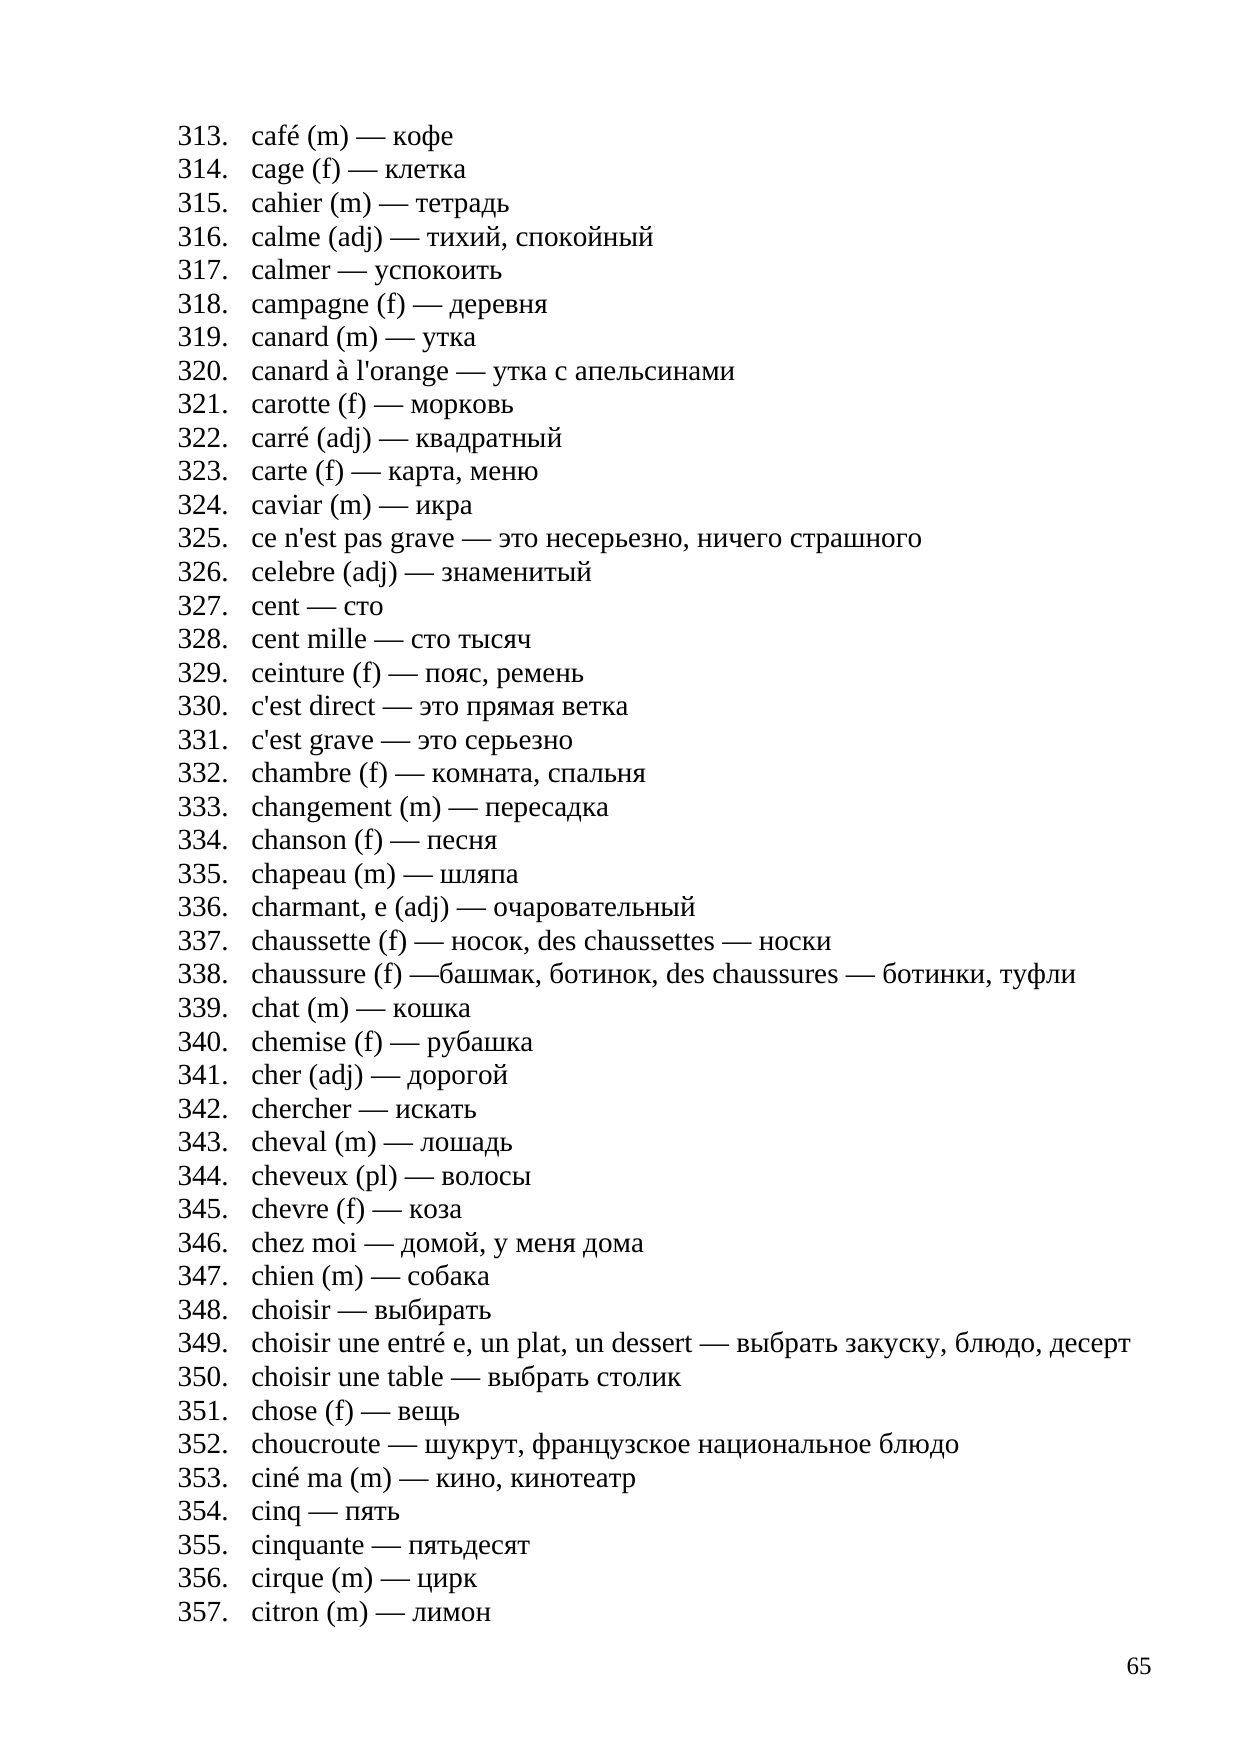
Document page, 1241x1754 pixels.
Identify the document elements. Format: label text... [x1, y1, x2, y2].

list cheveux (pl) — волосы [177, 1158, 1152, 1191]
list chanson (f) — песня [177, 822, 1152, 856]
list calme (adj) — тихий, спокойный [177, 219, 1152, 252]
list chemise (f) — рубашка [177, 1024, 1152, 1057]
list c'est grave — это серьезно [177, 722, 1152, 755]
list choisir — выбирать [177, 1292, 1152, 1326]
list canard (m) — утка [177, 319, 1152, 353]
list c'est direct — это прямая ветка [177, 688, 1152, 722]
list café (m) — кофе [177, 118, 1152, 152]
list cheval (m) — лошадь [177, 1124, 1152, 1158]
list chaussette (f) — носок, des chaussettes — носки [177, 923, 1152, 957]
list cirque (m) — цирк [177, 1560, 1152, 1594]
list cher (adj) — дорогой [177, 1057, 1152, 1091]
list changement (m) — пересадка [177, 789, 1152, 822]
list carte (f) — карта, меню [177, 453, 1152, 487]
list choisir une table — выбрать столик [177, 1359, 1152, 1393]
list carotte (f) — морковь [177, 386, 1152, 420]
list cahier (m) — тетрадь [177, 185, 1152, 219]
list chaussure (f) —башмак, ботинок, des chaussures — ботинки, туфли [177, 957, 1152, 990]
list choisir une entré e, un plat, un dessert — выбрать закуску, блюдо, десерт [177, 1326, 1152, 1359]
list chez moi — домой, у меня дома [177, 1225, 1152, 1258]
list cent mille — сто тысяч [177, 621, 1152, 655]
list chapeau (m) — шляпа [177, 856, 1152, 889]
list cent — сто [177, 588, 1152, 621]
list cinq — пять [177, 1493, 1152, 1527]
list cinquante — пятьдесят [177, 1527, 1152, 1560]
list choucroute — шукрут, французское национальное блюдо [177, 1426, 1152, 1460]
list cage (f) — клетка [177, 152, 1152, 185]
list ciné ma (m) — кино, кинотеатр [177, 1460, 1152, 1493]
list ceinture (f) — пояс, ремень [177, 655, 1152, 688]
list celebre (adj) — знаменитый [177, 554, 1152, 588]
list citron (m) — лимон [177, 1594, 1152, 1627]
list chose (f) — вещь [177, 1393, 1152, 1426]
list chevre (f) — коза [177, 1191, 1152, 1225]
list campagne (f) — деревня [177, 286, 1152, 319]
list charmant, e (adj) — очаровательный [177, 889, 1152, 923]
list ce n'est pas grave — это несерьезно, ничего страшного [177, 521, 1152, 554]
list chat (m) — кошка [177, 990, 1152, 1024]
list canard à l'orange — утка с апельсинами [177, 353, 1152, 386]
list chercher — искать [177, 1091, 1152, 1124]
list calmer — успокоить [177, 252, 1152, 286]
list caviar (m) — икра [177, 487, 1152, 521]
list chien (m) — собака [177, 1258, 1152, 1292]
list carré (adj) — квадратный [177, 420, 1152, 453]
list chambre (f) — комната, спальня [177, 755, 1152, 789]
